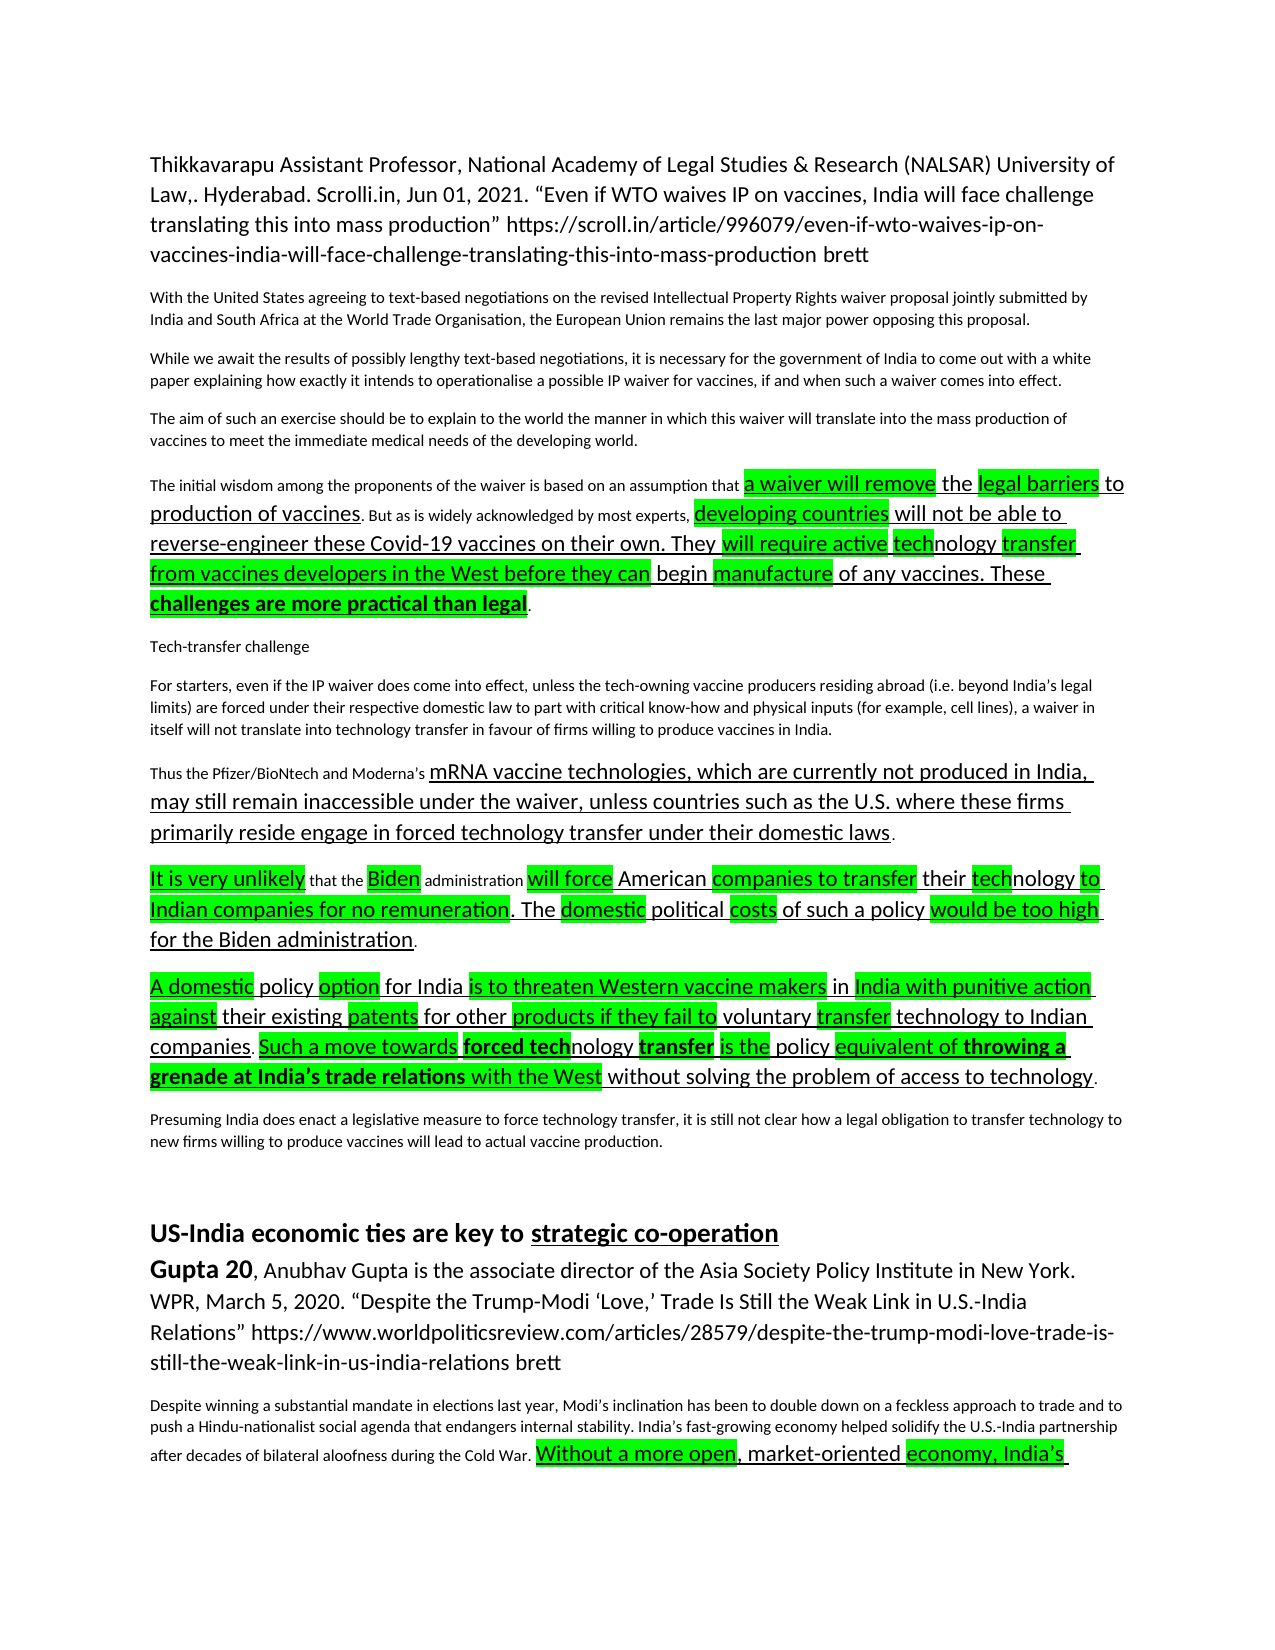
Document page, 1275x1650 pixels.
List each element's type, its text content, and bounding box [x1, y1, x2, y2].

text For starters, even if the IP waiver does come into effect, unless the tech-owning vaccine producers residing abroad (i.e. beyond India’s legal limits) are forced under their respective domestic law to part with critical know-how and physical inputs (for example, cell lines), a waiver in itself will not translate into technology transfer in favour of firms willing to produce vaccines in India. [150, 675, 1125, 739]
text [150, 1395, 1125, 1467]
text With the United States agreeing to text-based negotiations on the revised Intellectual Property Rights waiver proposal jointly submitted by India and South Africa at the World Trade Organisation, the European Union remains the last major power opposing this proposal. [150, 287, 1125, 330]
text It is very unlikely that the Biden administration will force American companies to transfer their technology to Indian companies for no remuneration. The domestic political costs of such a policy would be too high for the Biden administration. [150, 864, 1125, 953]
text While we await the results of possibly lengthy text-based negotiations, it is necessary for the government of India to come out with a white paper explaining how exactly it intends to operationalise a possible IP waiver for vaccines, if and when such a waiver comes into effect. [150, 348, 1125, 390]
text Thus the Pfizer/BioNtech and Moderna’s mRNA vaccine technologies, which are currently not produced in India, may still remain inaccessible under the waiver, unless countries such as the U.S. where these firms primarily reside engage in forced technology transfer under their domestic laws. [150, 757, 1125, 846]
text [150, 150, 1125, 269]
text Tech-transfer challenge [150, 636, 1125, 657]
text The aim of such an exercise should be to explain to the world the manner in which this waiver will translate into the mass production of vaccines to meet the immediate medical needs of the developing world. [150, 408, 1125, 451]
subtitle US-India economic ties are key to strategic co-operation [150, 1217, 1125, 1250]
text Presuming India does enact a legislative measure to force technology transfer, it is still not clear how a legal obligation to transfer technology to new firms willing to produce vaccines will lead to actual vaccine production. [150, 1109, 1125, 1152]
text Gupta 20, Anubhav Gupta is the associate director of the Asia Society Policy Institute in New York. WPR, March 5, 2020. “Despite the Trump-Modi ‘Love,’ Trade Is Still the Weak Link in U.S.-India Relations” https://www.worldpoliticsreview.com/articles/28579/despite-the-trump-modi-love-trade-is-still-the-weak-link-in-us-india-relations brett [150, 1252, 1125, 1376]
text A domestic policy option for India is to threaten Western vaccine makers in India with punitive action against their existing patents for other products if they fail to voluntary transfer technology to Indian companies. Such a move towards forced technology transfer is the policy equivalent of throwing a grenade at India’s trade relations with the West without solving the problem of access to technology. [150, 972, 1125, 1091]
text The initial wisdom among the proponents of the waiver is based on an assumption that a waiver will remove the legal barriers to production of vaccines. But as is widely acknowledged by most experts, developing countries will not be able to reverse-engineer these Covid-19 vaccines on their own. They will require active technology transfer from vaccines developers in the West before they can begin manufacture of any vaccines. These challenges are more practical than legal. [150, 469, 1125, 618]
